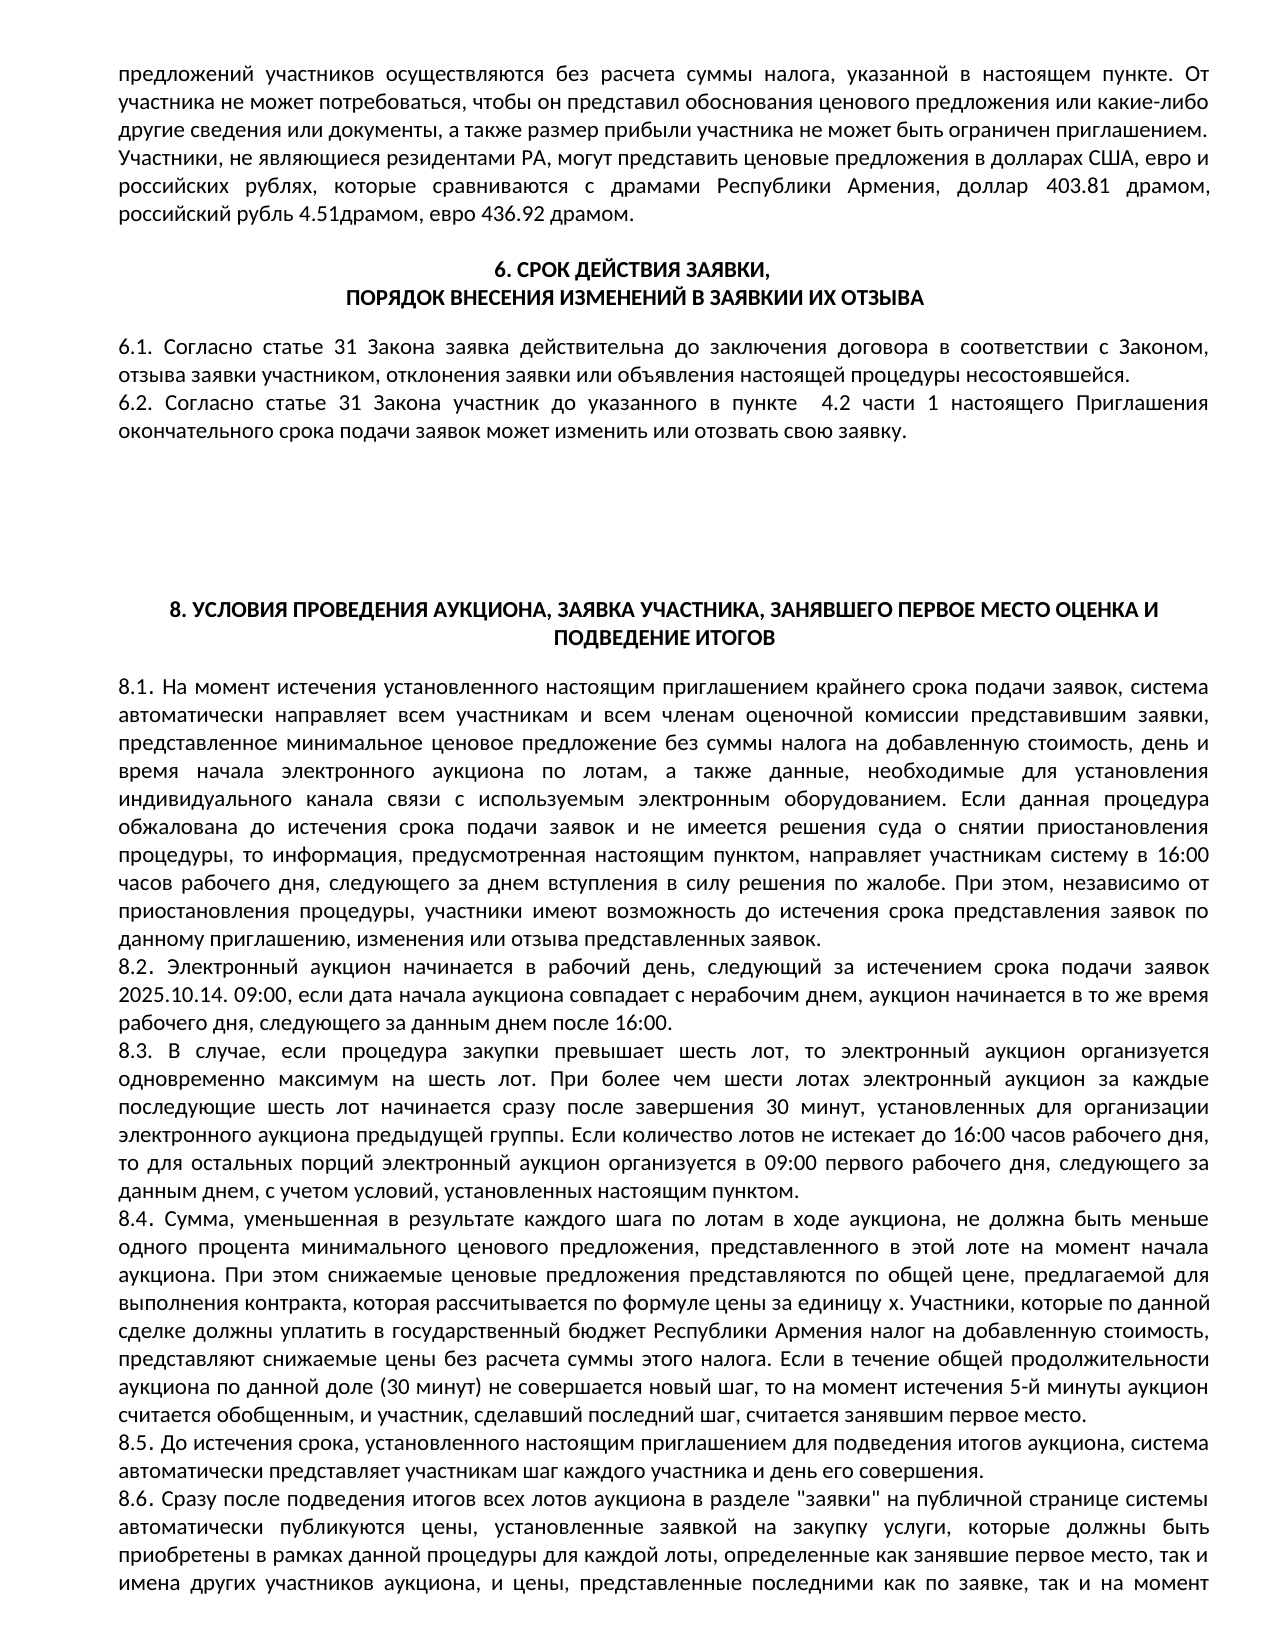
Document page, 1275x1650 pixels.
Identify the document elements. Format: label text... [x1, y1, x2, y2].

text 8.2․ Электронный аукцион начинается в рабочий день, следующий за истечением срока подачи заявок 2025.10.14. 09:00 , если дата начала аукциона совпадает с нерабочим днем, аукцион начинается в то же время рабочего дня, следующего за данным днем после 16:00. [118, 952, 1211, 1036]
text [118, 1484, 1211, 1596]
text 6. СРОК ДЕЙСТВИЯ ЗАЯВКИ, ПОРЯДОК ВНЕСЕНИЯ ИЗМЕНЕНИЙ В ЗАЯВКИИ ИХ ОТЗЫВА [118, 255, 1152, 311]
text 8.4․ Сумма, уменьшенная в результате каждого шага по лотам в ходе аукциона, не должна быть меньше одного процента минимального ценового предложения, представленного в этой лоте на момент начала аукциона. При этом снижаемые ценовые предложения представляются по общей цене, предлагаемой для выполнения контракта, которая рассчитывается по формуле цены за единицу x. Участники, которые по данной сделке должны уплатить в государственный бюджет Республики Армения налог на добавленную стоимость, представляют снижаемые цены без расчета суммы этого налога. Если в течение общей продолжительности аукциона по данной доле (30 минут) не совершается новый шаг, то на момент истечения 5-й минуты аукцион считается обобщенным, и участник, сделавший последний шаг, считается занявшим первое место. [118, 1204, 1211, 1428]
text 8.5․ До истечения срока, установленного настоящим приглашением для подведения итогов аукциона, система автоматически представляет участникам шаг каждого участника и день его совершения. [118, 1428, 1211, 1484]
text 8.3. В случае, если процедура закупки превышает шесть лот, то электронный аукцион организуется одновременно максимум на шесть лот. При более чем шести лотах электронный аукцион за каждые последующие шесть лот начинается сразу после завершения 30 минут, установленных для организации электронного аукциона предыдущей группы. Если количество лотов не истекает до 16:00 часов рабочего дня, то для остальных порций электронный аукцион организуется в 09:00 первого рабочего дня, следующего за данным днем, с учетом условий, установленных настоящим пунктом. [118, 1036, 1211, 1204]
text Участники, не являющиеся резидентами РА, могут представить ценовые предложения в долларах США, евро и российских рублях, которые сравниваются с драмами Республики Армения, доллар 403.81 драмом, российский рубль 4.51драмом, евро 436.92 драмом. [118, 143, 1211, 227]
text 8. УСЛОВИЯ ПРОВЕДЕНИЯ АУКЦИОНА, ЗАЯВКА УЧАСТНИКА, ЗАНЯВШЕГО ПЕРВОЕ МЕСТО ОЦЕНКА И ПОДВЕДЕНИЕ ИТОГОВ [118, 595, 1211, 651]
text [118, 59, 1211, 143]
text 6.2. Согласно статье 31 Закона участник до указанного в пункте 4.2 части 1 настоящего Приглашения окончательного срока подачи заявок может изменить или отозвать свою заявку. [118, 388, 1211, 444]
text 8.1․ На момент истечения установленного настоящим приглашением крайнего срока подачи заявок, система автоматически направляет всем участникам и всем членам оценочной комиссии представившим заявки, представленное минимальное ценовое предложение без суммы налога на добавленную стоимость, день и время начала электронного аукциона по лотам, а также данные, необходимые для установления индивидуального канала связи с используемым электронным оборудованием. Если данная процедура обжалована до истечения срока подачи заявок и не имеется решения суда о снятии приостановления процедуры, то информация, предусмотренная настоящим пунктом, направляет участникам систему в 16:00 часов рабочего дня, следующего за днем вступления в силу решения по жалобе. При этом, независимо от приостановления процедуры, участники имеют возможность до истечения срока представления заявок по данному приглашению, изменения или отзыва представленных заявок. [118, 672, 1211, 952]
text 6.1. Согласно статье 31 Закона заявка действительна до заключения договора в соответствии с Законом, отзыва заявки участником, отклонения заявки или объявления настоящей процедуры несостоявшейся. [118, 332, 1211, 388]
